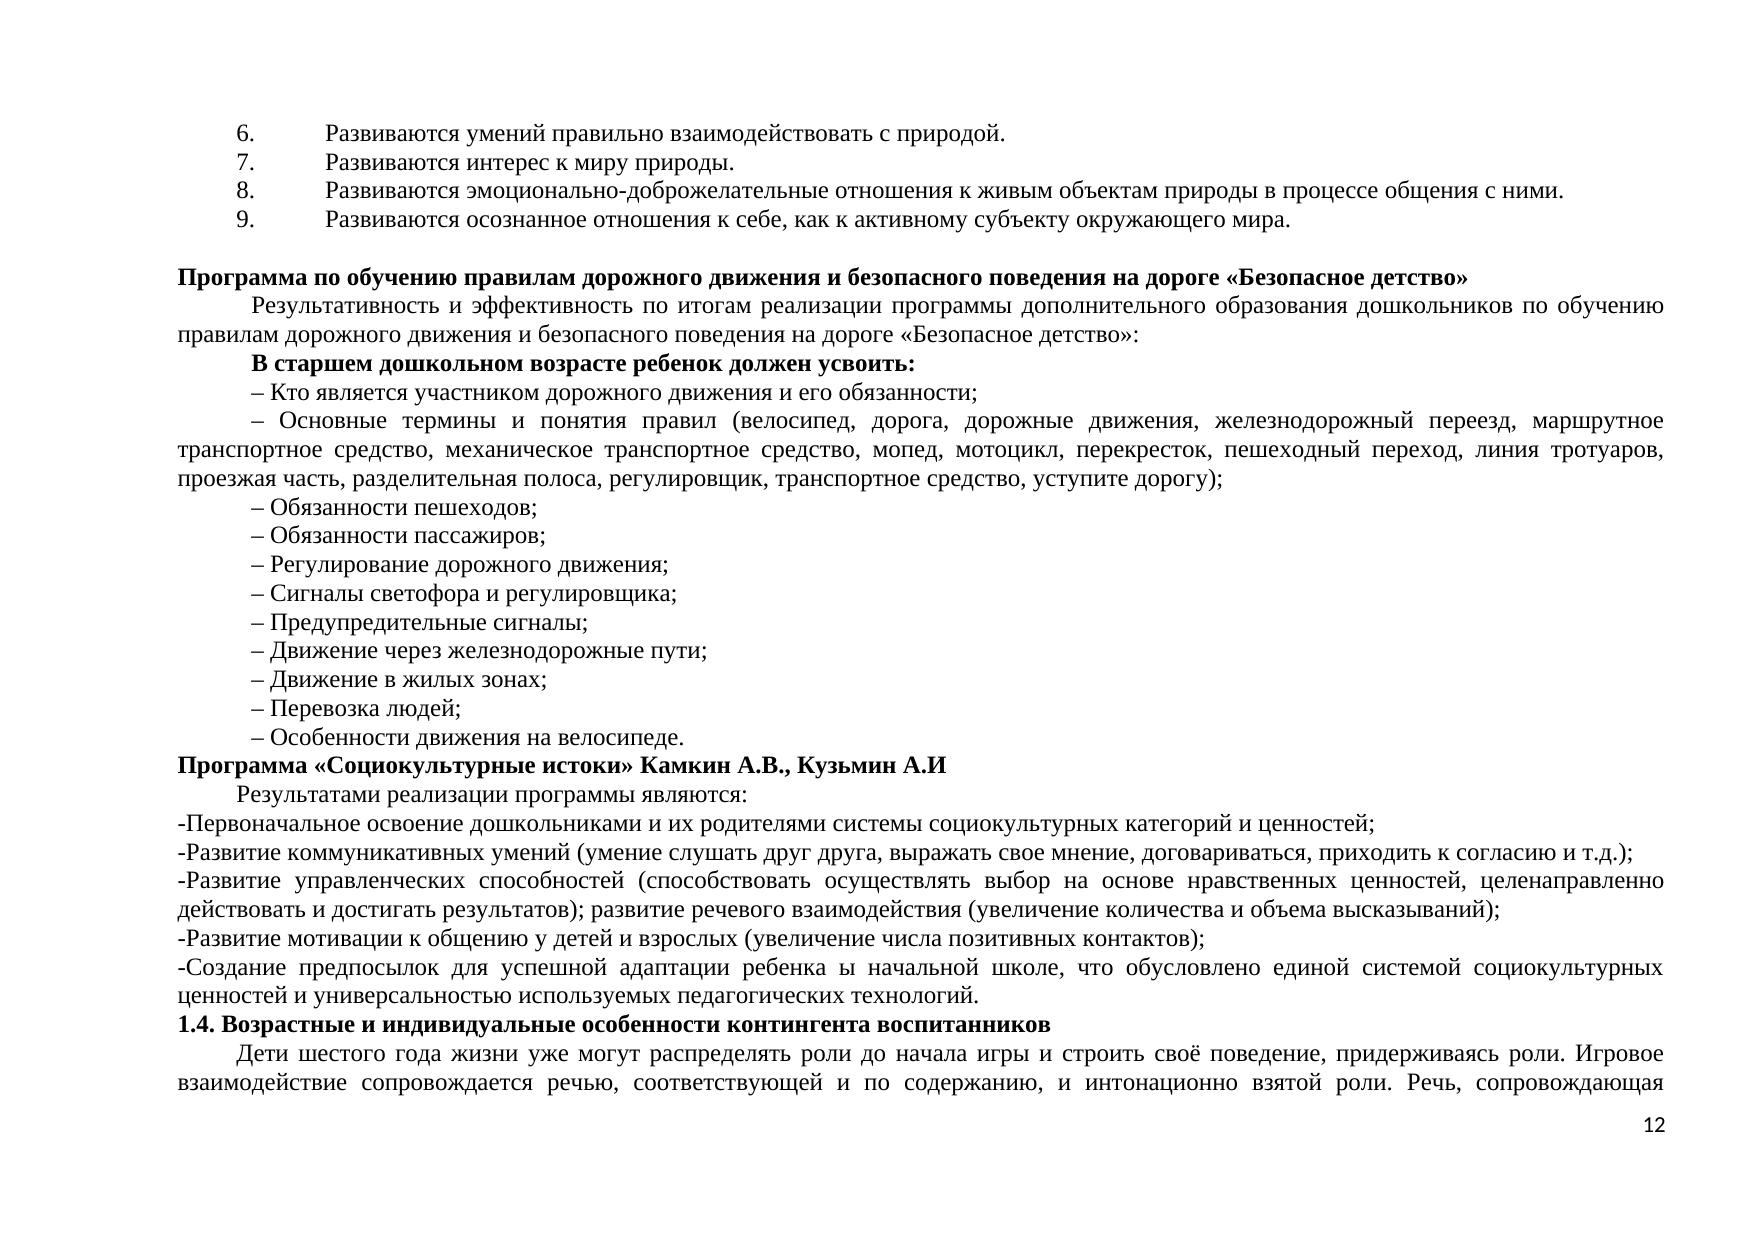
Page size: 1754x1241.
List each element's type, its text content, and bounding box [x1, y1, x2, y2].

list Развиваются осознанное отношения к себе, как к активному субъекту окружающего мира. [177, 204, 1665, 233]
text 1.4. Возрастные и индивидуальные особенности контингента воспитанников [177, 1009, 1665, 1038]
text -Развитие управленческих способностей (способствовать осуществлять выбор на основе нравственных ценностей, целенаправленно действовать и достигать результатов); развитие речевого взаимодействия (увеличение количества и объема высказываний); [177, 866, 1665, 923]
text Программа «Социокультурные истоки» Камкин А.В., Кузьмин А.И [177, 751, 1665, 779]
text – Движение в жилых зонах; [177, 664, 1665, 693]
list Развиваются эмоционально-доброжелательные отношения к живым объектам природы в процессе общения с ними. [177, 176, 1665, 204]
text – Движение через железнодорожные пути; [177, 636, 1665, 664]
text – Обязанности пешеходов; [177, 492, 1665, 521]
text Результативность и эффективность по итогам реализации программы дополнительного образования дошкольников по обучению правилам дорожного движения и безопасного поведения на дороге «Безопасное детство»: [177, 291, 1665, 348]
text Программа по обучению правилам дорожного движения и безопасного поведения на дороге «Безопасное детство» [177, 262, 1665, 291]
text В старшем дошкольном возрасте ребенок должен усвоить: [177, 348, 1665, 377]
text – Особенности движения на велосипеде. [177, 722, 1665, 751]
text – Предупредительные сигналы; [177, 607, 1665, 636]
text -Развитие коммуникативных умений (умение слушать друг друга, выражать свое мнение, договариваться, приходить к согласию и т.д.); [177, 837, 1665, 866]
text – Сигналы светофора и регулировщика; [177, 578, 1665, 607]
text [177, 1038, 1665, 1096]
list Развиваются интерес к миру природы. [177, 147, 1665, 176]
text – Перевозка людей; [177, 693, 1665, 722]
list Развиваются умений правильно взаимодействовать с природой. [177, 118, 1665, 147]
text – Основные термины и понятия правил (велосипед, дорога, дорожные движения, железнодорожный переезд, маршрутное транспортное средство, механическое транспортное средство, мопед, мотоцикл, перекресток, пешеходный переход, линия тротуаров, проезжая часть, разделительная полоса, регулировщик, транспортное средство, уступите дорогу); [177, 406, 1665, 492]
text – Регулирование дорожного движения; [177, 549, 1665, 578]
text – Обязанности пассажиров; [177, 521, 1665, 549]
text -Развитие мотивации к общению у детей и взрослых (увеличение числа позитивных контактов); [177, 923, 1665, 952]
text Результатами реализации программы являются: [177, 779, 1665, 808]
text -Создание предпосылок для успешной адаптации ребенка ы начальной школе, что обусловлено единой системой социокультурных ценностей и универсальностью используемых педагогических технологий. [177, 952, 1665, 1009]
text – Кто является участником дорожного движения и его обязанности; [177, 377, 1665, 406]
text -Первоначальное освоение дошкольниками и их родителями системы социокультурных категорий и ценностей; [177, 808, 1665, 837]
